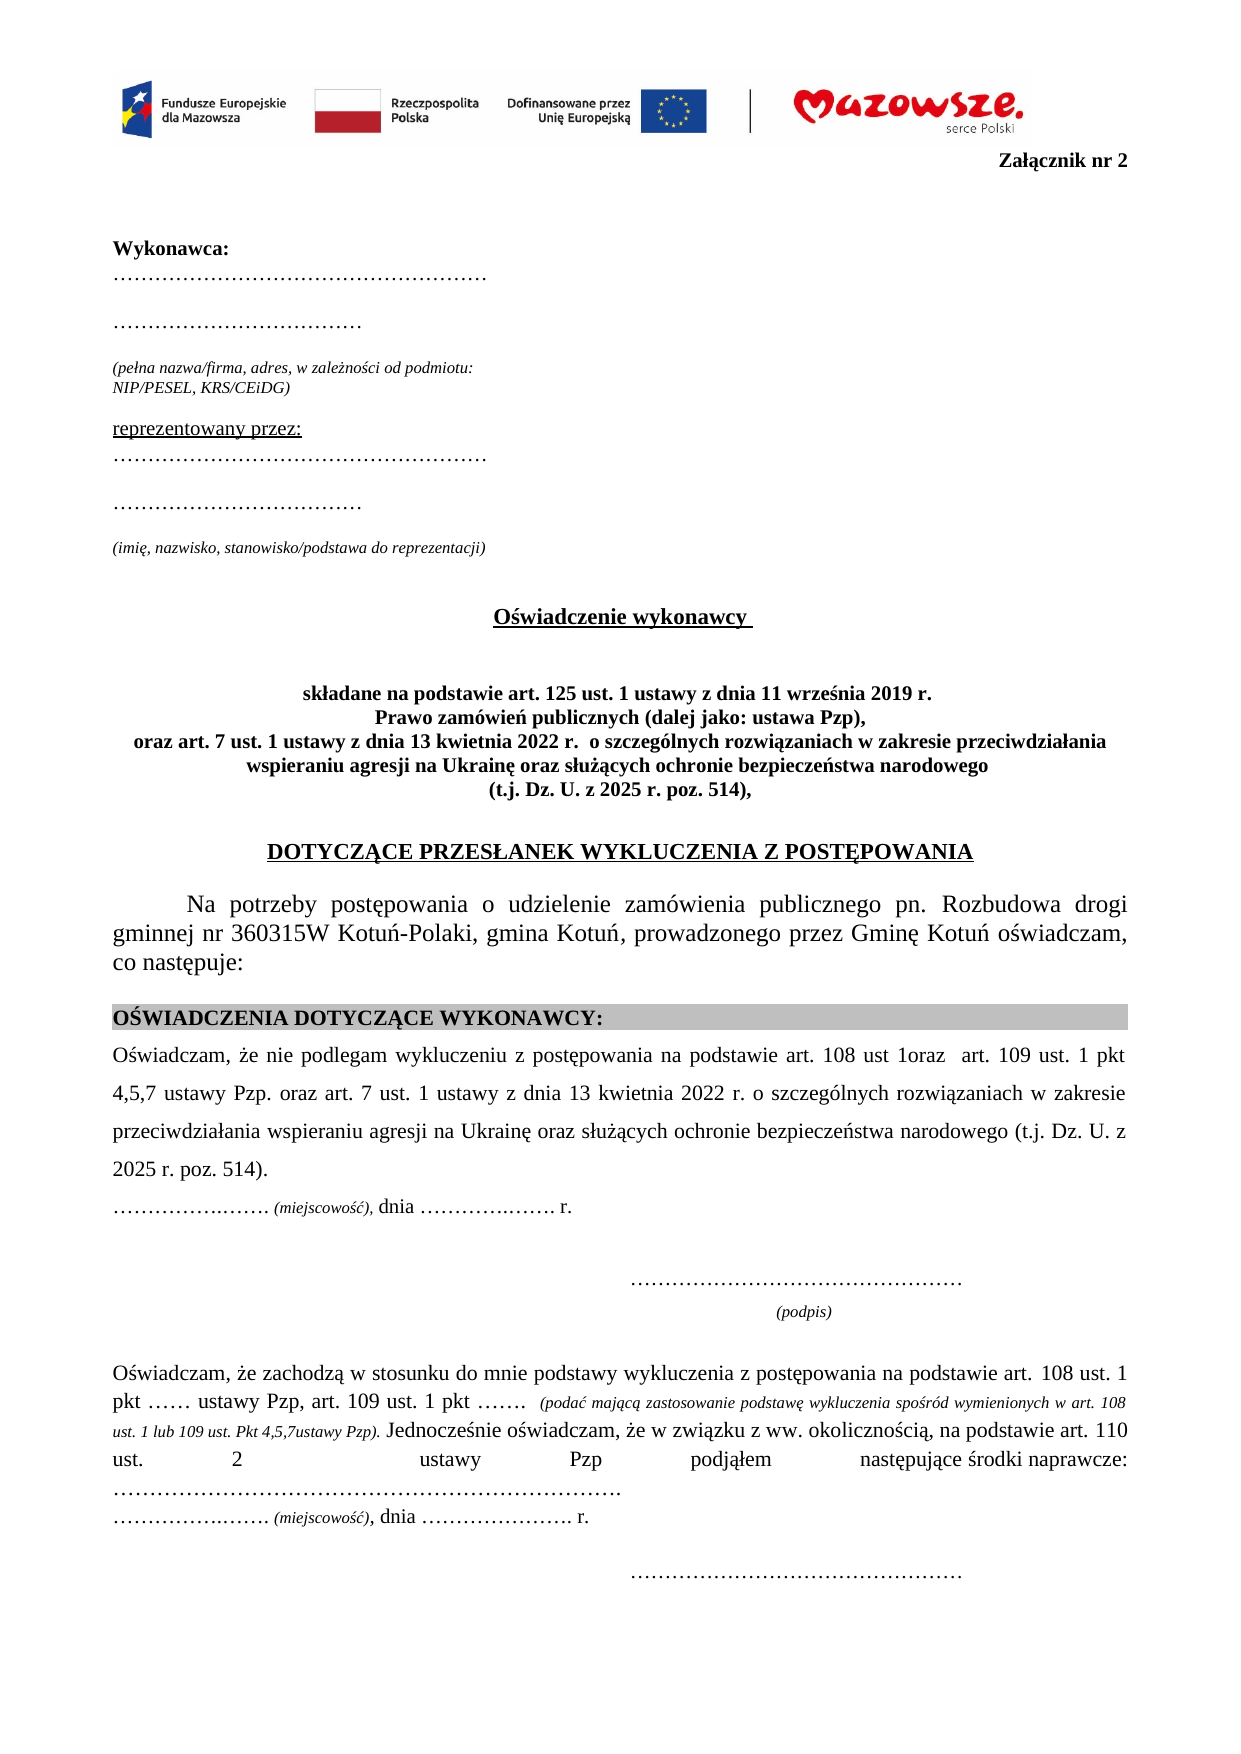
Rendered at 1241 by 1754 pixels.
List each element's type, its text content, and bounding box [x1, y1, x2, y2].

text DOTYCZĄCE PRZESŁANEK WYKLUCZENIA Z POSTĘPOWANIA [112, 838, 1128, 864]
text …………….……. (miejscowość), dnia ………….……. r. [112, 1194, 1128, 1218]
text ……………………………………………………………………………… [112, 441, 507, 514]
text Załącznik nr 2 [112, 148, 1128, 172]
text (podpis) [702, 1302, 1128, 1321]
text (pełna nazwa/firma, adres, w zależności od podmiotu: NIP/PESEL, KRS/CEiDG) [112, 358, 508, 397]
text Oświadczenie wykonawcy [112, 603, 1128, 630]
text Na potrzeby postępowania o udzielenie zamówienia publicznego pn. Rozbudowa drogi gminnej nr 360315W Kotuń-Polaki, gmina Kotuń, prowadzonego przez Gminę Kotuń oświadczam, co następuje: [112, 889, 1128, 976]
text …………….……. (miejscowość), dnia …………………. r. [112, 1504, 1128, 1528]
picture [112, 70, 1033, 148]
text Oświadczam, że zachodzą w stosunku do mnie podstawy wykluczenia z postępowania na podstawie art. 108 ust. 1 pkt …… ustawy Pzp, art. 109 ust. 1 pkt ……. (podać mającą zastosowanie podstawę wykluczenia spośród wymienionych w art. 108 ust. 1 lub 109 ust. Pkt 4,5,7ustawy Pzp). Jednocześnie oświadczam, że w związku z ww. okolicznością, na podstawie art. 110 ust. 2 ustawy Pzp podjąłem następujące środki naprawcze:……………………………………………………………. [112, 1359, 1128, 1501]
text Wykonawca: [112, 235, 1128, 259]
text OŚWIADCZENIA DOTYCZĄCE WYKONAWCY: [112, 1004, 1128, 1030]
text reprezentowany przez: [112, 416, 1128, 439]
text ………………………………………… [112, 1559, 1128, 1583]
text składane na podstawie art. 125 ust. 1 ustawy z dnia 11 września 2019 r. Prawo zamówień publicznych (dalej jako: ustawa Pzp), oraz art. 7 ust. 1 ustawy z dnia 13 kwietnia 2022 r. o szczególnych rozwiązaniach w zakresie przeciwdziałania wspieraniu agresji na Ukrainę oraz służących ochronie bezpieczeństwa narodowego (t.j. Dz. U. z 2025 r. poz. 514), [112, 681, 1128, 801]
text ………………………………………… [112, 1266, 1128, 1290]
text Oświadczam, że nie podlegam wykluczeniu z postępowania na podstawie art. 108 ust 1oraz art. 109 ust. 1 pkt 4,5,7 ustawy Pzp. oraz art. 7 ust. 1 ustawy z dnia 13 kwietnia 2022 r. o szczególnych rozwiązaniach w zakresie przeciwdziałania wspieraniu agresji na Ukrainę oraz służących ochronie bezpieczeństwa narodowego (t.j. Dz. U. z 2025 r. poz. 514). [112, 1042, 1128, 1181]
text (imię, nazwisko, stanowisko/podstawa do reprezentacji) [112, 538, 508, 557]
text ……………………………………………………………………………… [112, 261, 507, 333]
